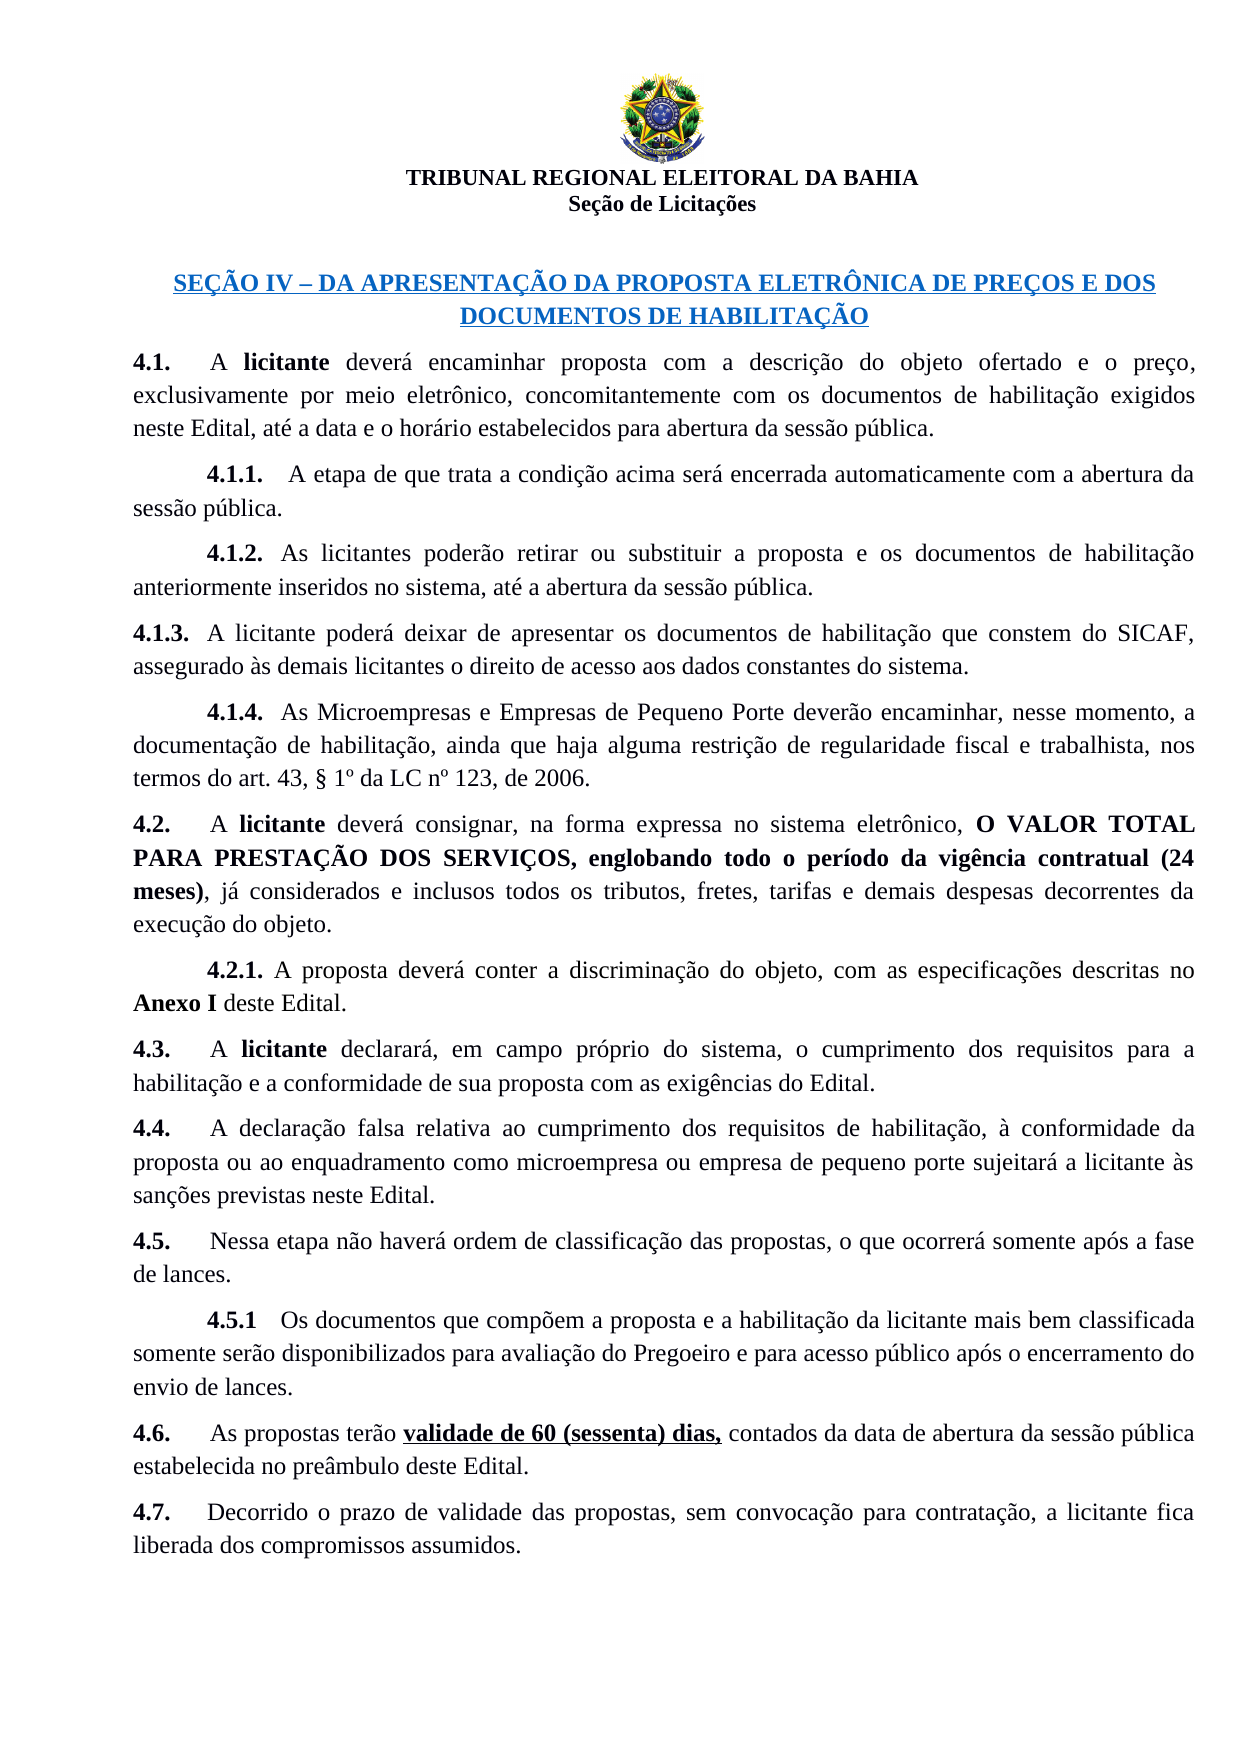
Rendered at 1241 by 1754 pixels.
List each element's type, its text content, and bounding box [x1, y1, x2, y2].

text 4.5. Nessa etapa não haverá ordem de classificação das propostas, o que ocorrerá somente após a fase de lances. [133, 1223, 1196, 1289]
text 4.3. A licitante declarará, em campo próprio do sistema, o cumprimento dos requisitos para a habilitação e a conformidade de sua proposta com as exigências do Edital. [133, 1031, 1196, 1098]
text 4.2.1. A proposta deverá conter a discriminação do objeto, com as especificações descritas no Anexo I deste Edital. [133, 952, 1196, 1018]
text 4.7. Decorrido o prazo de validade das propostas, sem convocação para contratação, a licitante fica liberada dos compromissos assumidos. [133, 1493, 1196, 1560]
text 4.4. A declaração falsa relativa ao cumprimento dos requisitos de habilitação, à conformidade da proposta ou ao enquadramento como microempresa ou empresa de pequeno porte sujeitará a licitante às sanções previstas neste Edital. [133, 1110, 1196, 1210]
text 4.1.3. A licitante poderá deixar de apresentar os documentos de habilitação que constem do SICAF, assegurado às demais licitantes o direito de acesso aos dados constantes do sistema. [133, 614, 1196, 681]
text 4.1.2. As licitantes poderão retirar ou substituir a proposta e os documentos de habilitação anteriormente inseridos no sistema, até a abertura da sessão pública. [133, 535, 1196, 602]
text 4.1.4. As Microempresas e Empresas de Pequeno Porte deverão encaminhar, nesse momento, a documentação de habilitação, ainda que haja alguma restrição de regularidade fiscal e trabalhista, nos termos do art. 43, § 1º da LC nº 123, de 2006. [133, 693, 1196, 793]
text SEÇÃO IV – DA APRESENTAÇÃO DA PROPOSTA ELETRÔNICA DE PREÇOS E DOS DOCUMENTOS DE HABILITAÇÃO [133, 264, 1196, 331]
text 4.2. A licitante deverá consignar, na forma expressa no sistema eletrônico, O VALOR TOTAL PARA PRESTAÇÃO DOS SERVIÇOS, englobando todo o período da vigência contratual (24 meses), já considerados e inclusos todos os tributos, fretes, tarifas e demais despesas decorrentes da execução do objeto. [133, 806, 1196, 939]
text 4.1.1. A etapa de que trata a condição acima será encerrada automaticamente com a abertura da sessão pública. [133, 456, 1196, 523]
text 4.6. As propostas terão validade de 60 (sessenta) dias, contados da data de abertura da sessão pública estabelecida no preâmbulo deste Edital. [133, 1414, 1196, 1481]
text 4.1. A licitante deverá encaminhar proposta com a descrição do objeto ofertado e o preço, exclusivamente por meio eletrônico, concomitantemente com os documentos de habilitação exigidos neste Edital, até a data e o horário estabelecidos para abertura da sessão pública. [133, 343, 1196, 443]
text 4.5.1 Os documentos que compõem a proposta e a habilitação da licitante mais bem classificada somente serão disponibilizados para avaliação do Pregoeiro e para acesso público após o encerramento do envio de lances. [133, 1302, 1196, 1402]
